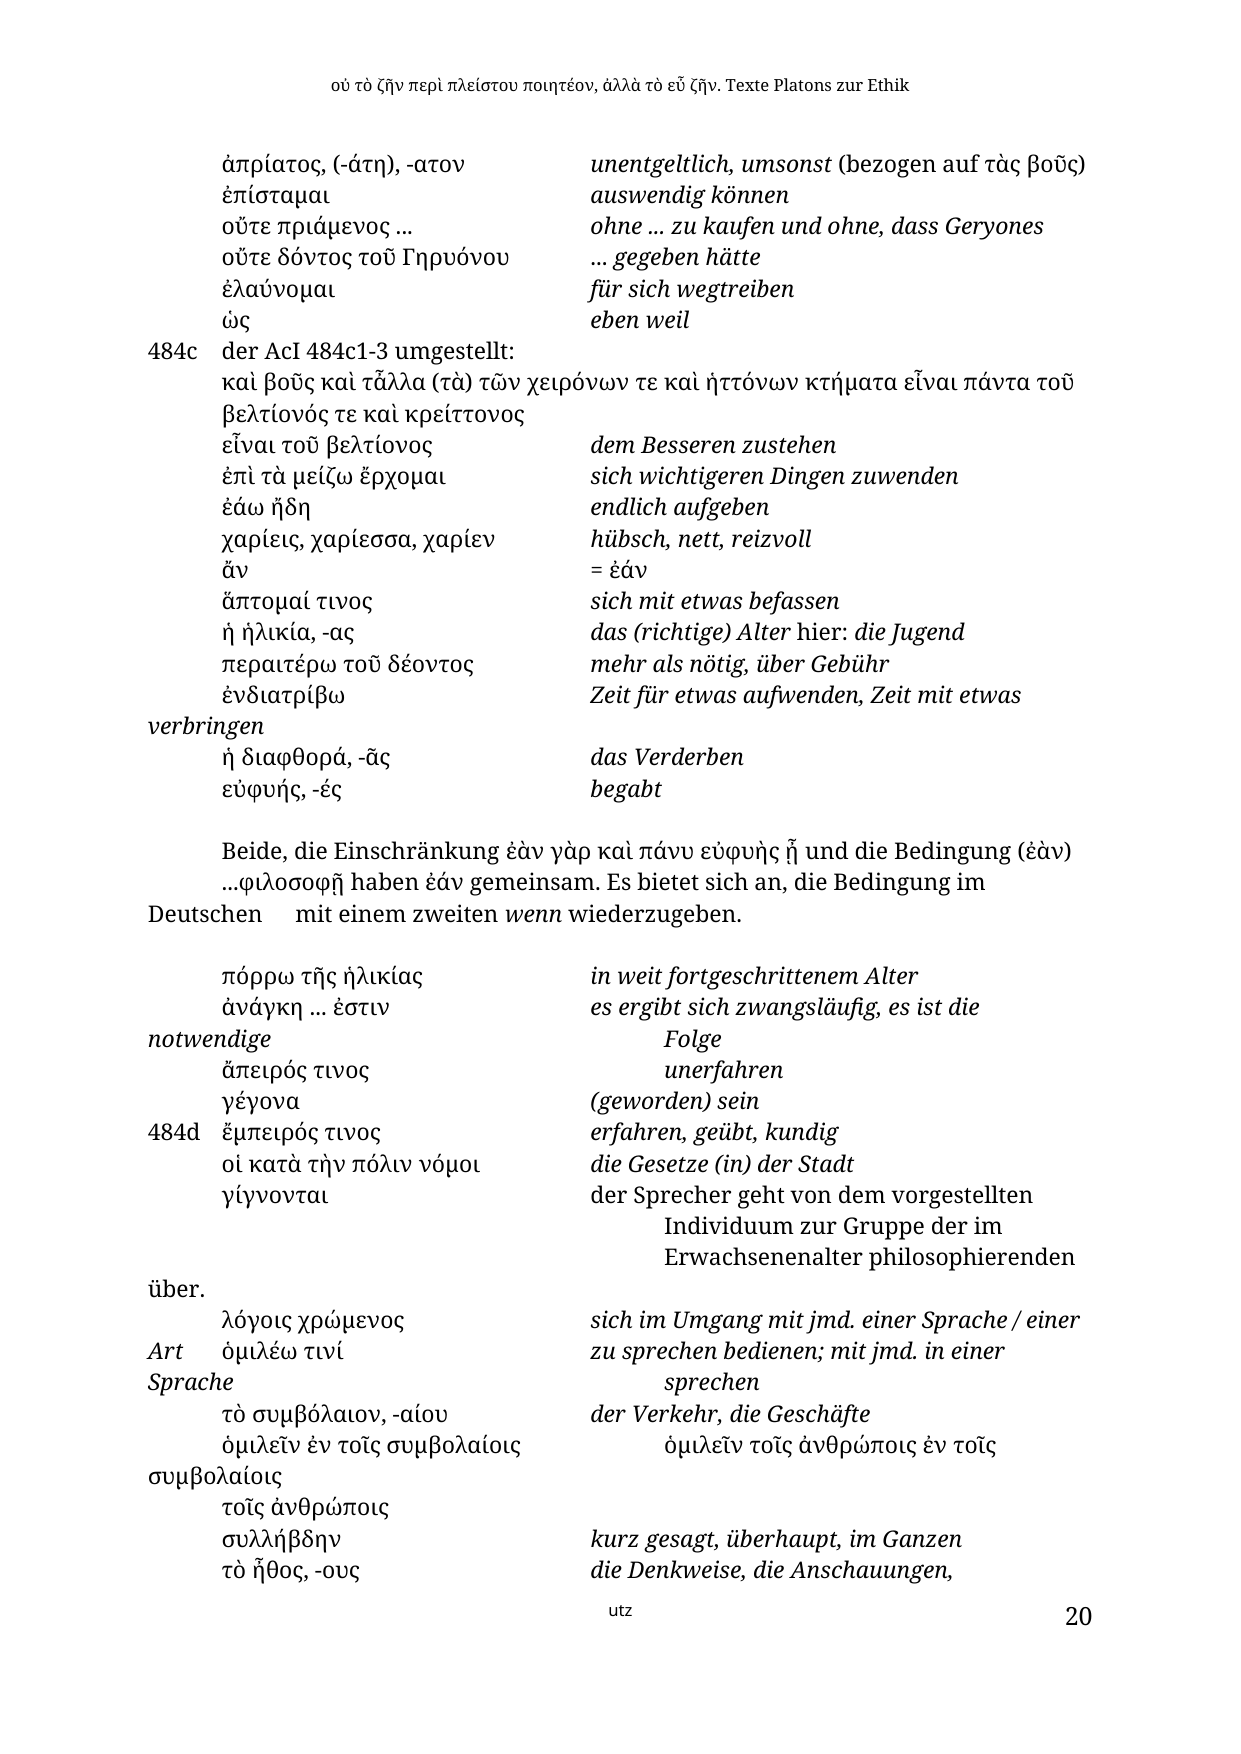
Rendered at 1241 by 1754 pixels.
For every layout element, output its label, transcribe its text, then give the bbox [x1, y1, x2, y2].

text ἅπτομαί τινος sich mit etwas befassen [148, 585, 1093, 616]
text ἐάω ἤδη endlich aufgeben [148, 491, 1093, 523]
text καὶ βοῦς καὶ τἆλλα (τὰ) τῶν χειρόνων τε καὶ ἡττόνων κτήματα εἶναι πάντα τοῦ [148, 366, 1093, 398]
text ἐπὶ τὰ μείζω ἔρχομαι sich wichtigeren Dingen zuwenden [148, 460, 1093, 491]
text τὸ συμβόλαιον, -αίου der Verkehr, die Geschäfte [148, 1398, 1093, 1429]
text πόρρω τῆς ἡλικίας in weit fortgeschrittenem Alter [148, 960, 1093, 991]
text ἐπίσταμαι auswendig können [148, 179, 1093, 210]
text τὸ ἦθος, -ους die Denkweise, die Anschauungen, [148, 1554, 1093, 1585]
text 484d ἔμπειρός τινος erfahren, geübt, kundig [148, 1116, 1093, 1148]
text γέγονα (geworden) sein [148, 1085, 1093, 1116]
text εὐφυής, -ές begabt [148, 773, 1093, 804]
text οὔτε πριάμενος ... ohne ... zu kaufen und ohne, dass Geryones [148, 210, 1093, 241]
text ἄπειρός τινος unerfahren [148, 1054, 1093, 1085]
text 484c der AcI 484c1-3 umgestellt: [148, 335, 1093, 366]
text ὡς eben weil [148, 304, 1093, 335]
text ὁμιλεῖν ἐν τοῖς συμβολαίοις ὁμιλεῖν τοῖς ἀνθρώποις ἐν τοῖς συμβολαίοις [148, 1429, 1093, 1491]
text ἐλαύνομαι für sich wegtreiben [148, 273, 1093, 304]
text περαιτέρω τοῦ δέοντος mehr als nötig, über Gebühr [148, 648, 1093, 679]
text ἄν = ἐάν [148, 554, 1093, 585]
text τοῖς ἀνθρώποις [148, 1491, 1093, 1523]
text ἐνδιατρίβω Zeit für etwas aufwenden, Zeit mit etwas verbringen [148, 679, 1093, 741]
text εἶναι τοῦ βελτίονος dem Besseren zustehen [148, 429, 1093, 460]
text χαρίεις, χαρίεσσα, χαρίεν hübsch, nett, reizvoll [148, 523, 1093, 554]
text ἀνάγκη ... ἐστιν es ergibt sich zwangsläufig, es ist die notwendige Folge [148, 991, 1093, 1054]
text ἡ διαφθορά, -ᾶς das Verderben [148, 741, 1093, 773]
text οἱ κατὰ τὴν πόλιν νόμοι die Gesetze (in) der Stadt [148, 1148, 1093, 1179]
text ἡ ἡλικία, -ας das (richtige) Alter hier: die Jugend [148, 616, 1093, 648]
text γίγνονται der Sprecher geht von dem vorgestellten Individuum zur Gruppe der im Erwachsenenalter philosophierenden über. [148, 1179, 1093, 1304]
text Beide, die Einschränkung ἐὰν γὰρ καὶ πάνυ εὐφυὴς ᾖ und die Bedingung (ἐὰν) ...φιλοσοφῇ haben ἐάν gemeinsam. Es bietet sich an, die Bedingung im Deutschen mit einem zweiten wenn wiederzugeben. [148, 835, 1093, 929]
text οὔτε δόντος τοῦ Γηρυόνου ... gegeben hätte [148, 241, 1093, 273]
text βελτίονός τε καὶ κρείττονος [148, 398, 1093, 429]
text ἀπρίατος, (-άτη), -ατον unentgeltlich, umsonst (bezogen auf τὰς βοῦς) [148, 148, 1093, 179]
text συλλήβδην kurz gesagt, überhaupt, im Ganzen [148, 1523, 1093, 1554]
text λόγοις χρώμενος sich im Umgang mit jmd. einer Sprache / einer Art ὁμιλέω τινί zu sprechen bedienen; mit jmd. in einer Sprache sprechen [148, 1304, 1093, 1398]
